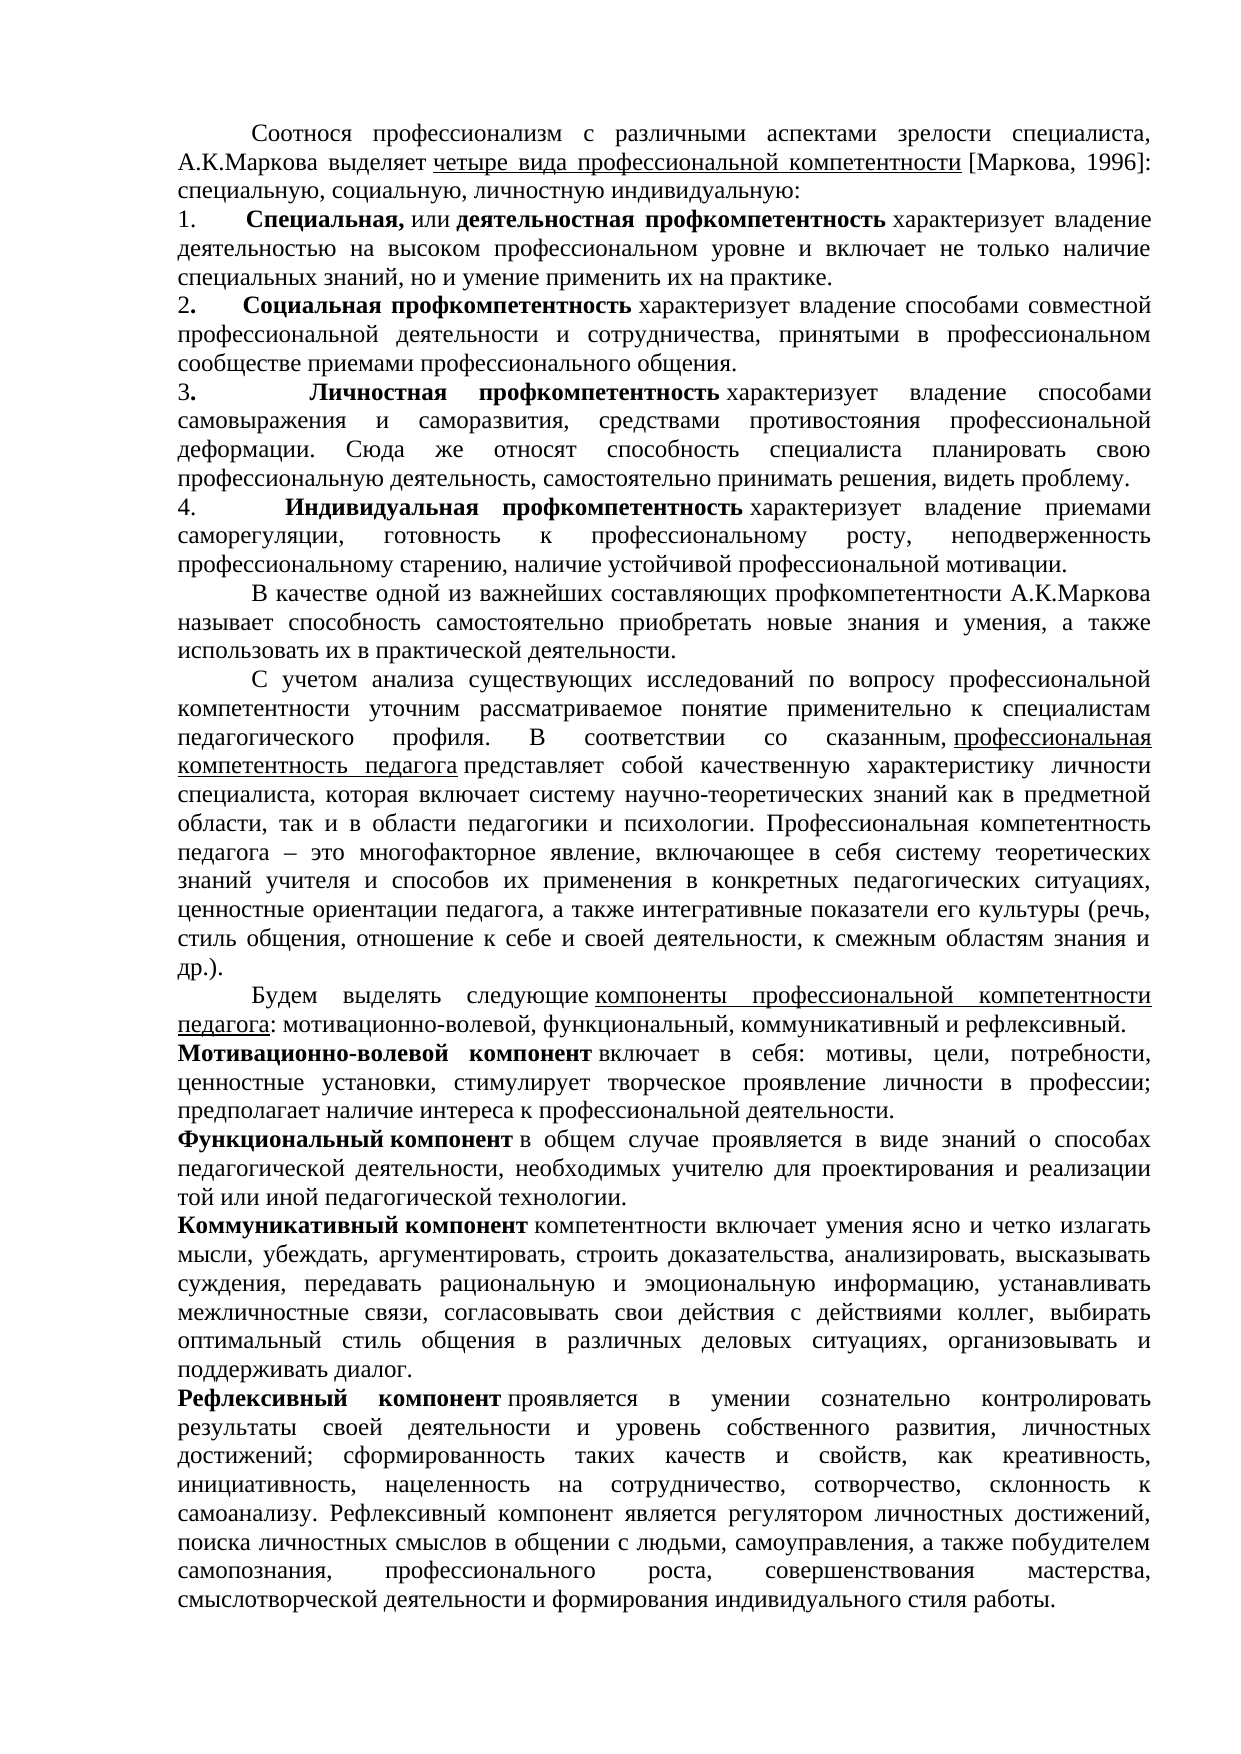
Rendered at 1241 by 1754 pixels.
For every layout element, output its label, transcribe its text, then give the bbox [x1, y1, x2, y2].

text Мотивационно-волевой компонент включает в себя: мотивы, цели, потребности, ценностные установки, стимулирует творческое проявление личности в профессии; предполагает наличие интереса к профессиональной деятельности. [177, 1038, 1152, 1124]
text Будем выделять следующие компоненты профессиональной компетентности педагога: мотивационно-волевой, функциональный, коммуникативный и рефлексивный. [177, 981, 1152, 1038]
text С учетом анализа существующих исследований по вопросу профессиональной компетентности уточним рассматриваемое понятие применительно к специалистам педагогического профиля. В соответствии со сказанным, профессиональная компетентность педагога представляет собой качественную характеристику личности специалиста, которая включает систему научно-теоретических знаний как в предметной области, так и в области педагогики и психологии. Профессиональная компетентность педагога – это многофакторное явление, включающее в себя систему теоретических знаний учителя и способов их применения в конкретных педагогических ситуациях, ценностные ориентации педагога, а также интегративные показатели его культуры (речь, стиль общения, отношение к себе и своей деятельности, к смежным областям знания и др.). [177, 664, 1152, 981]
text Функциональный компонент в общем случае проявляется в виде знаний о способах педагогической деятельности, необходимых учителю для проектирования и реализации той или иной педагогической технологии. [177, 1124, 1152, 1211]
text Коммуникативный компонент компетентности включает умения ясно и четко излагать мысли, убеждать, аргументировать, строить доказательства, анализировать, высказывать суждения, передавать рациональную и эмоциональную информацию, устанавливать межличностные связи, согласовывать свои действия с действиями коллег, выбирать оптимальный стиль общения в различных деловых ситуациях, организовывать и поддерживать диалог. [177, 1211, 1152, 1383]
text 4. Индивидуальная профкомпетентность характеризует владение приемами саморегуляции, готовность к профессиональному росту, неподверженность профессиональному старению, наличие устойчивой профессиональной мотивации. [177, 492, 1152, 578]
text Соотнося профессионализм с различными аспектами зрелости специалиста, А.К.Маркова выделяет четыре вида профессиональной компетентности [Маркова, 1996]: специальную, социальную, личностную индивидуальную: [177, 118, 1152, 204]
text В качестве одной из важнейших составляющих профкомпетентности А.К.Маркова называет способность самостоятельно приобретать новые знания и умения, а также использовать их в практической деятельности. [177, 578, 1152, 664]
text Рефлексивный компонент проявляется в умении сознательно контролировать результаты своей деятельности и уровень собственного развития, личностных достижений; сформированность таких качеств и свойств, как креативность, инициативность, нацеленность на сотрудничество, сотворчество, склонность к самоанализу. Рефлексивный компонент является регулятором личностных достижений, поиска личностных смыслов в общении с людьми, самоуправления, а также побудителем самопознания, профессионального роста, совершенствования мастерства, смыслотворческой деятельности и формирования индивидуального стиля работы. [177, 1383, 1152, 1613]
text 1. Специальная, или деятельностная профкомпетентность характеризует владение деятельностью на высоком профессиональном уровне и включает не только наличие специальных знаний, но и умение применить их на практике. [177, 204, 1152, 291]
text 2. Социальная профкомпетентность характеризует владение способами совместной профессиональной деятельности и сотрудничества, принятыми в профессиональном сообществе приемами профессионального общения. [177, 291, 1152, 377]
text 3. Личностная профкомпетентность характеризует владение способами самовыражения и саморазвития, средствами противостояния профессиональной деформации. Сюда же относят способность специалиста планировать свою профессиональную деятельность, самостоятельно принимать решения, видеть проблему. [177, 377, 1152, 492]
